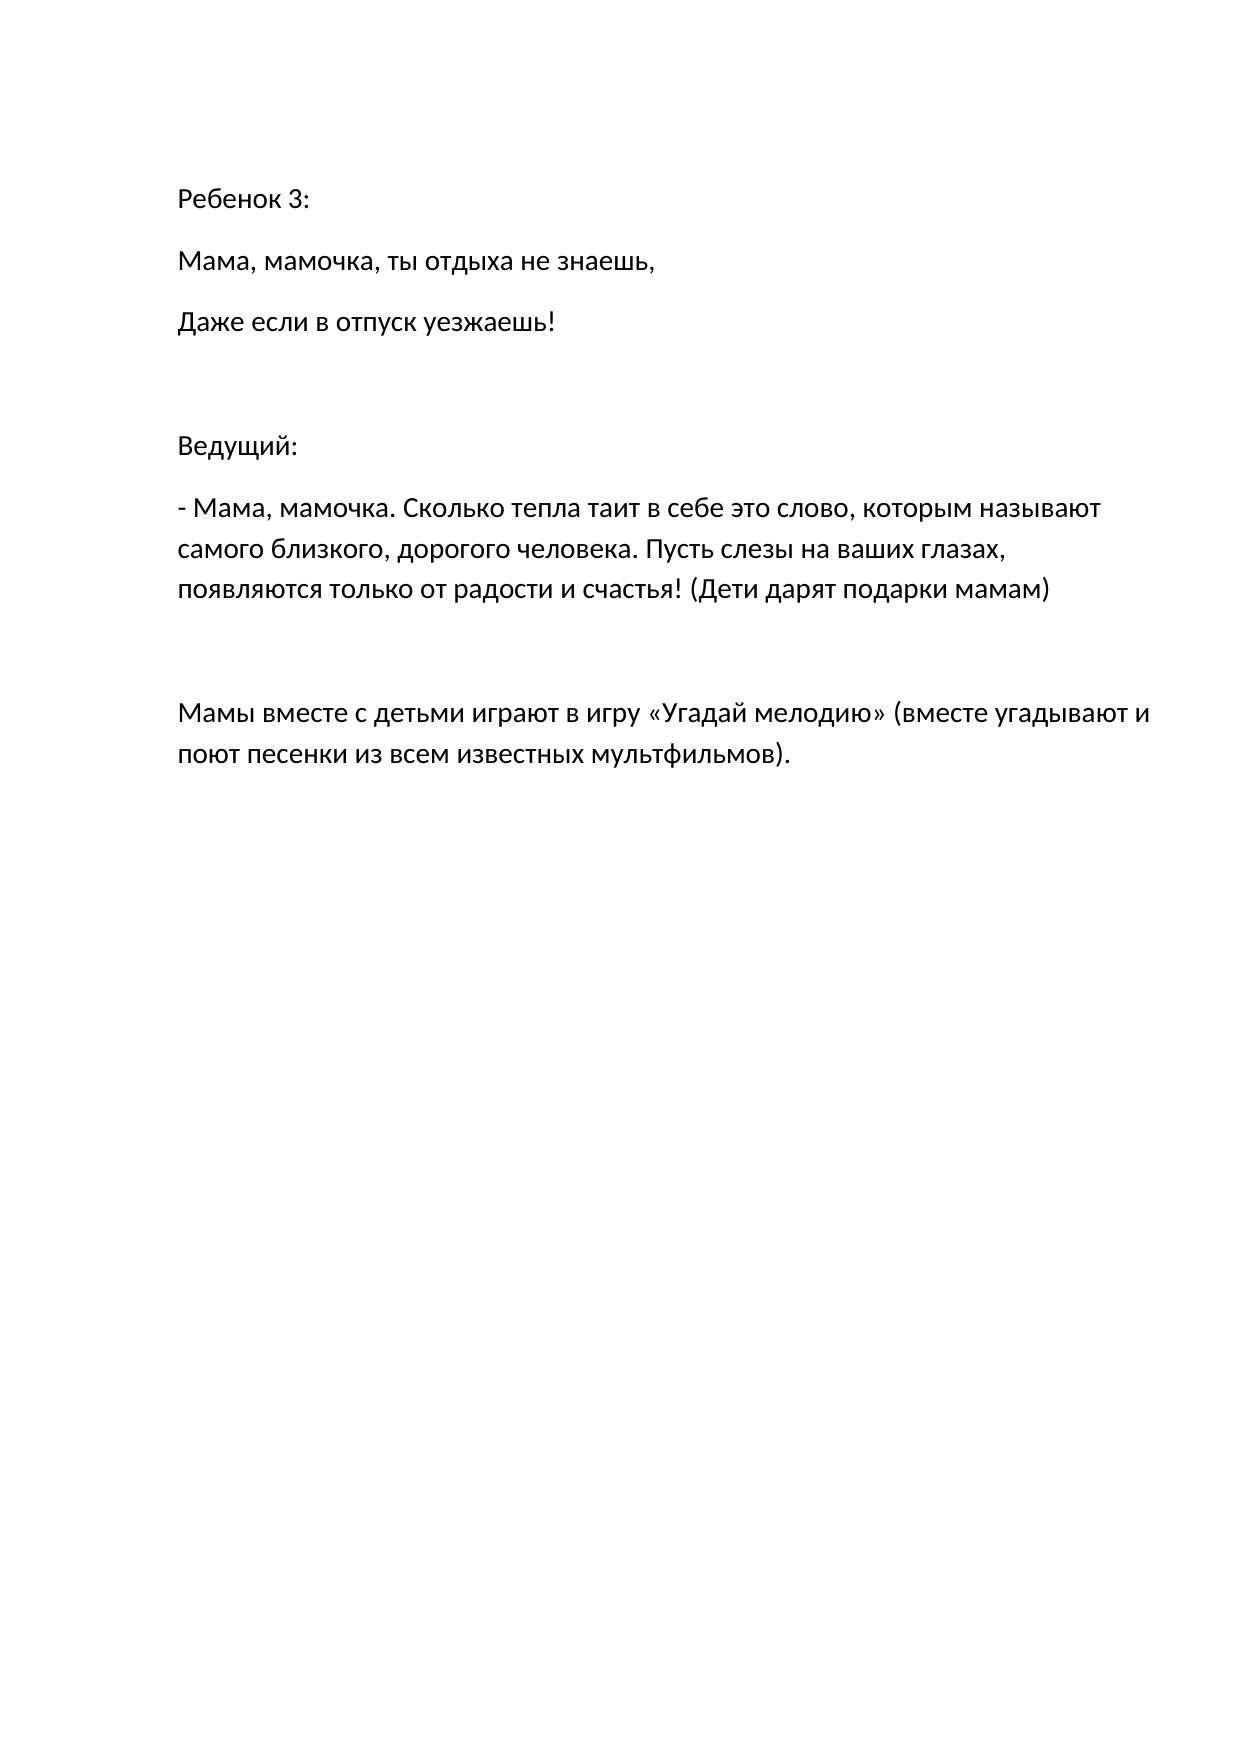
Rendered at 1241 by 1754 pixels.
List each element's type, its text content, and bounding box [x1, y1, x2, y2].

text Мамы вместе с детьми играют в игру «Угадай мелодию» (вместе угадывают и поют песенки из всем известных мультфильмов). [177, 694, 1152, 771]
text Ребенок 3: [177, 180, 1152, 216]
text Даже если в отпуск уезжаешь! [177, 303, 1152, 339]
text Мама, мамочка, ты отдыха не знаешь, [177, 242, 1152, 277]
text Ведущий: [177, 427, 1152, 463]
text - Мама, мамочка. Сколько тепла таит в себе это слово, которым называют самого близкого, дорогого человека. Пусть слезы на ваших глазах, появляются только от радости и счастья! (Дети дарят подарки мамам) [177, 489, 1152, 606]
